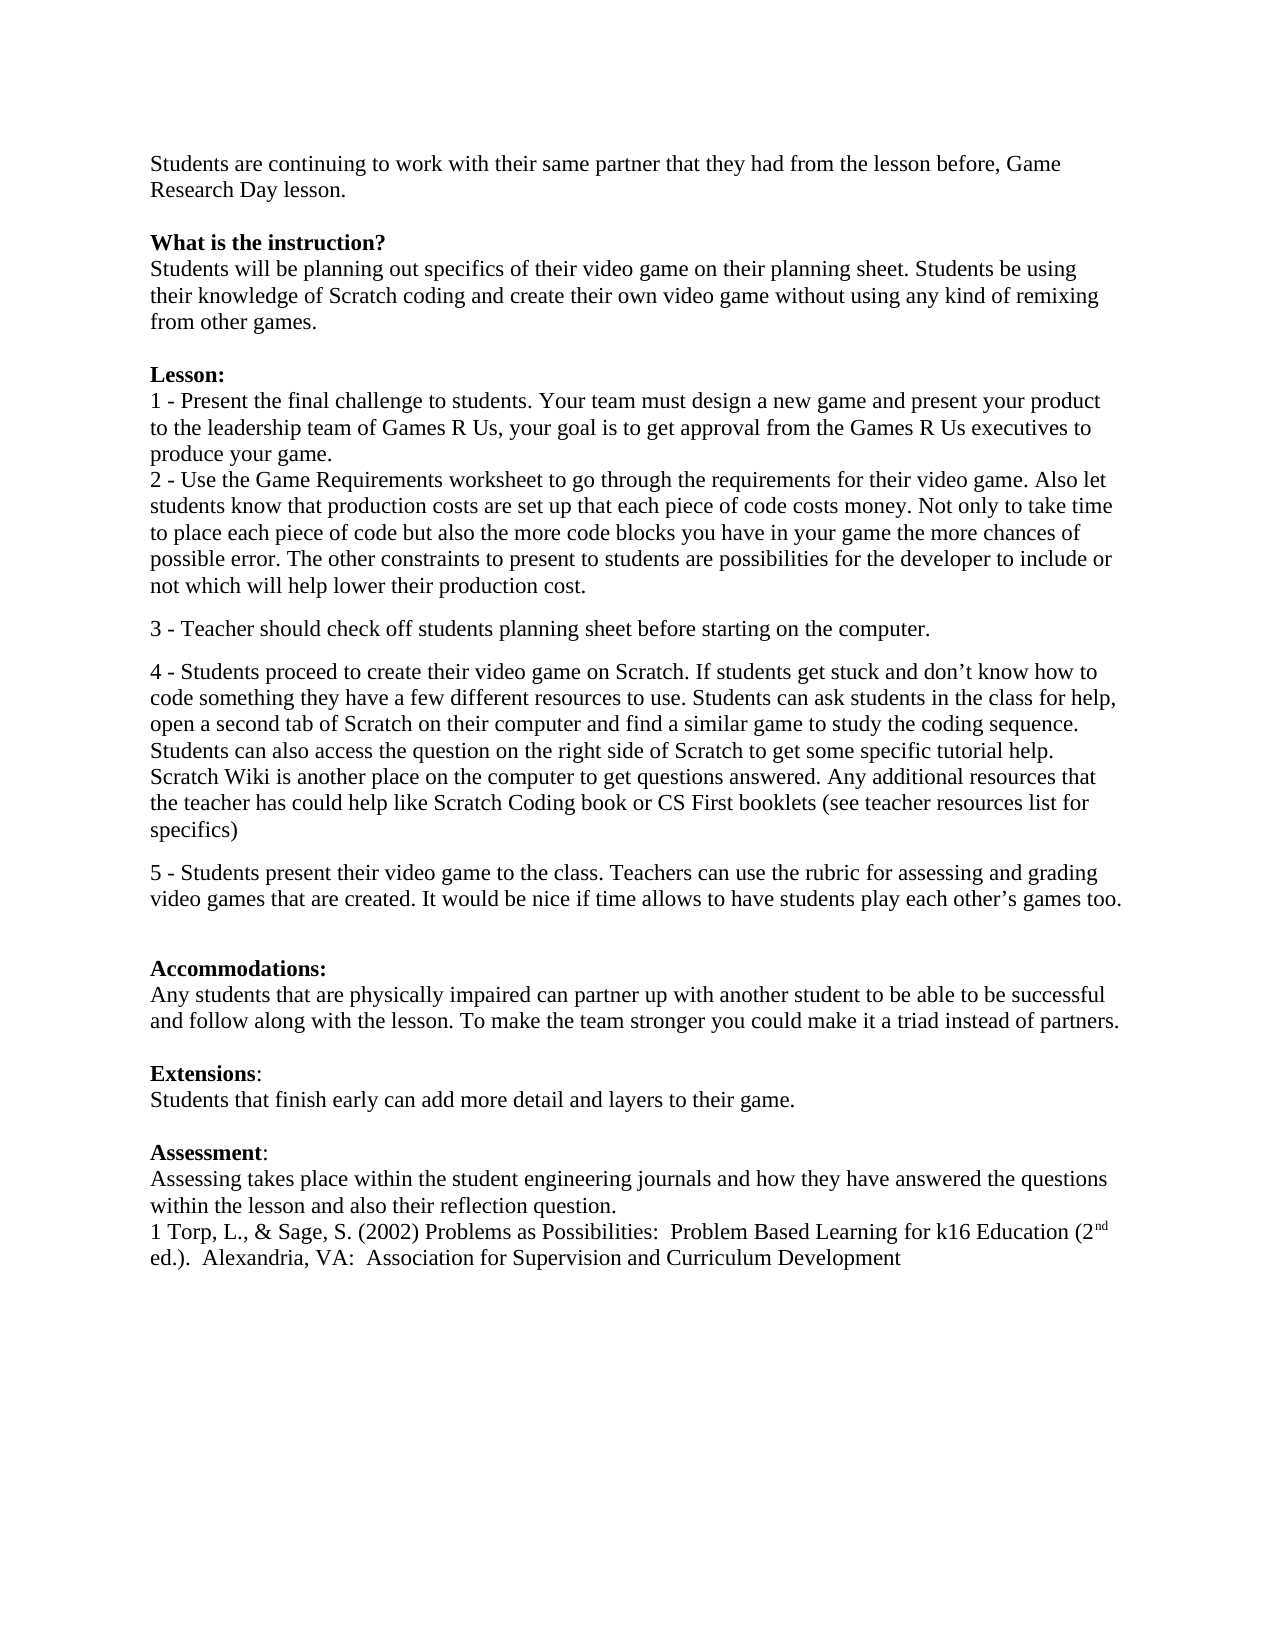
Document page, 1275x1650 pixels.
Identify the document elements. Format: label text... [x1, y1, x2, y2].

text Assessing takes place within the student engineering journals and how they have answered the questions within the lesson and also their reflection question. [150, 1165, 1125, 1218]
text Students will be planning out specifics of their video game on their planning sheet. Students be using their knowledge of Scratch coding and create their own video game without using any kind of remixing from other games. [150, 255, 1125, 334]
text Accommodations: [150, 954, 1125, 981]
text Students are continuing to work with their same partner that they had from the lesson before, Game Research Day lesson. [150, 150, 1125, 203]
text 5 - Students present their video game to the class. Teachers can use the rubric for assessing and grading video games that are created. It would be nice if time allows to have students play each other’s games too. [150, 859, 1125, 912]
text Assessment: [150, 1139, 1125, 1165]
text Any students that are physically impaired can partner up with another student to be able to be successful and follow along with the lesson. To make the team stronger you could make it a triad instead of partners. [150, 981, 1125, 1034]
text What is the instruction? [150, 229, 1125, 255]
text 2 - Use the Game Requirements worksheet to go through the requirements for their video game. Also let students know that production costs are set up that each piece of code costs money. Not only to take time to place each piece of code but also the more code blocks you have in your game the more chances of possible error. The other constraints to present to students are possibilities for the developer to include or not which will help lower their production cost. [150, 466, 1125, 598]
text Extensions: [150, 1060, 1125, 1086]
text 4 - Students proceed to create their video game on Scratch. If students get stuck and don’t know how to code something they have a few different resources to use. Students can ask students in the class for help, open a second tab of Scratch on their computer and find a similar game to study the coding sequence. Students can also access the question on the right side of Scratch to get some specific tutorial help. Scratch Wiki is another place on the computer to get questions answered. Any additional resources that the teacher has could help like Scratch Coding book or CS First booklets (see teacher resources list for specifics) [150, 658, 1125, 842]
text Lesson: [150, 361, 1125, 387]
text 1 - Present the final challenge to students. Your team must design a new game and present your product to the leadership team of Games R Us, your goal is to get approval from the Games R Us executives to produce your game. [150, 387, 1125, 466]
text 3 - Teacher should check off students planning sheet before starting on the computer. [150, 615, 1125, 641]
text 1 Torp, L., & Sage, S. (2002) Problems as Possibilities: Problem Based Learning for k16 Education (2nd ed.). Alexandria, VA: Association for Supervision and Curriculum Development [150, 1218, 1125, 1271]
text Students that finish early can add more detail and layers to their game. [150, 1086, 1125, 1113]
